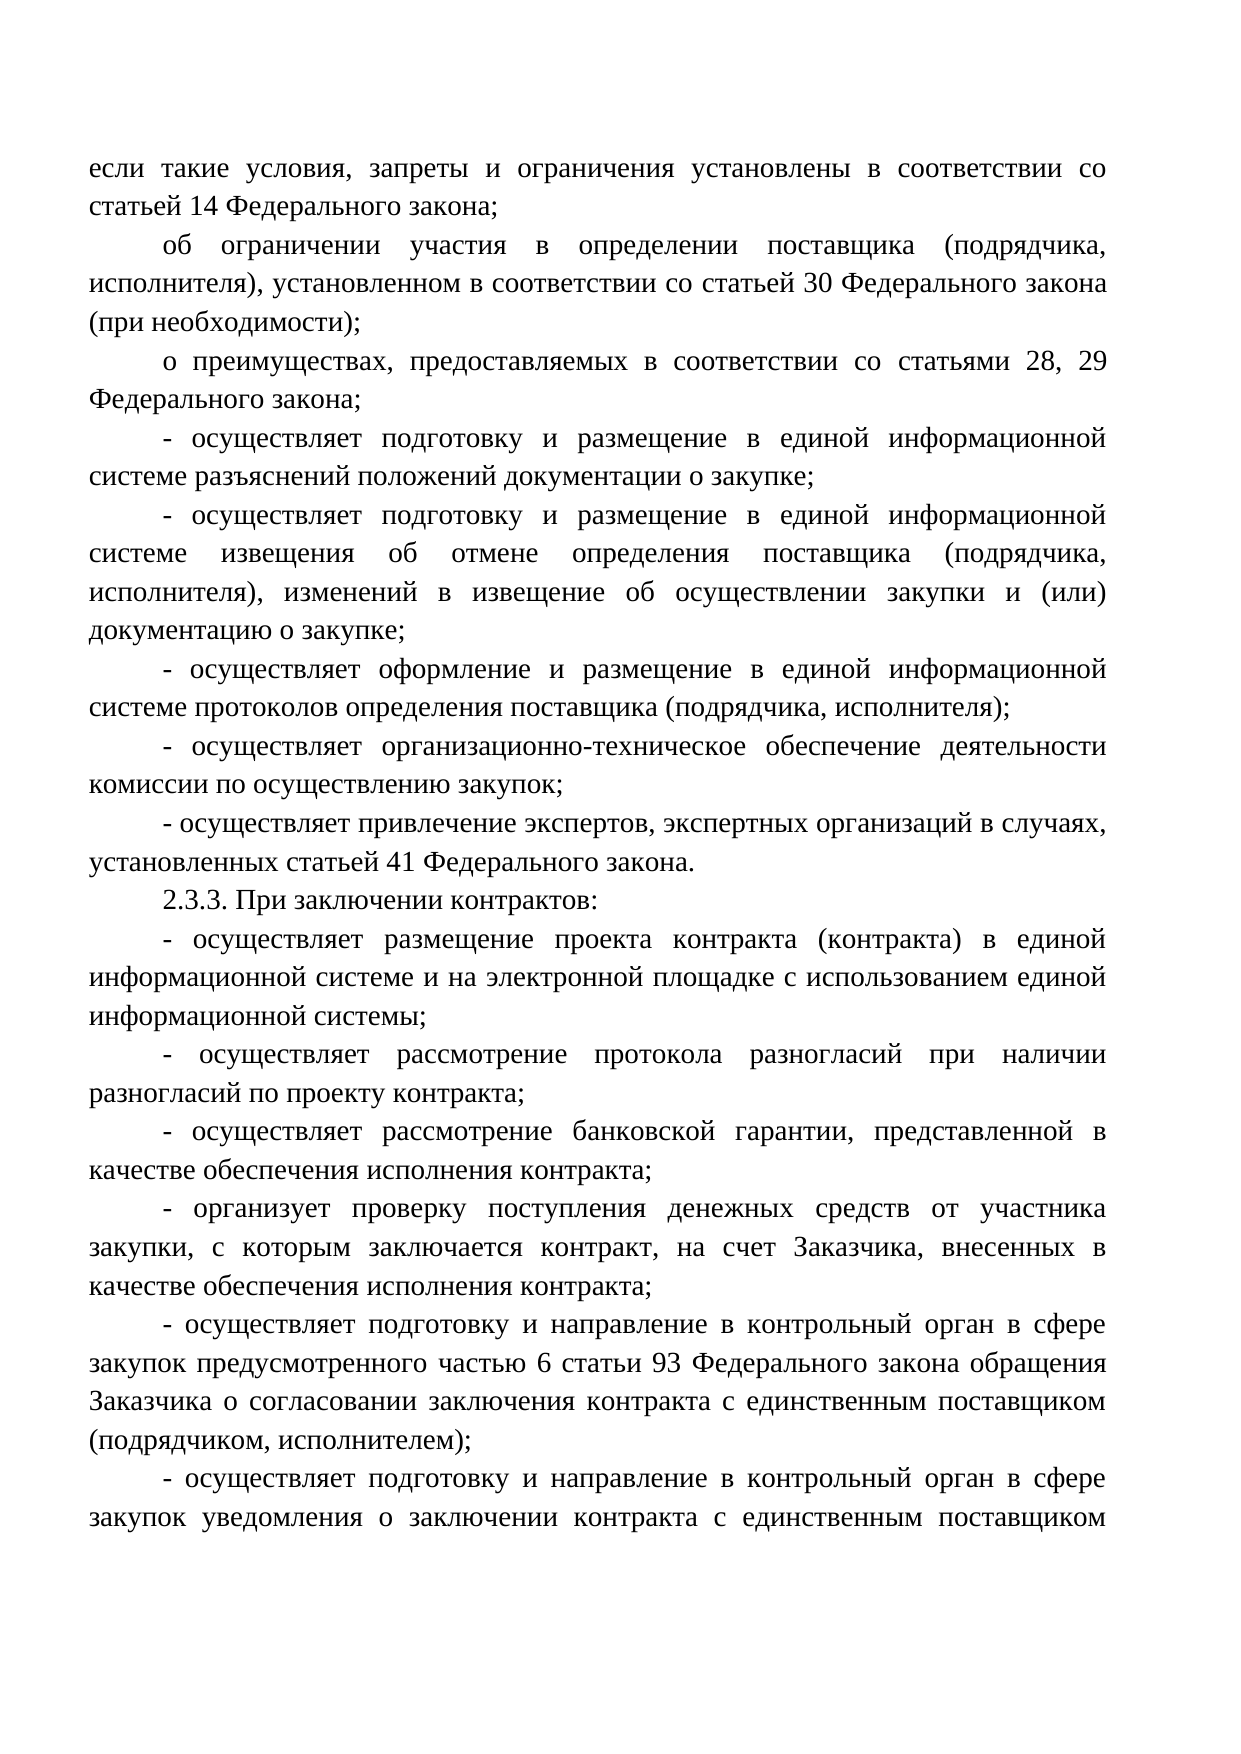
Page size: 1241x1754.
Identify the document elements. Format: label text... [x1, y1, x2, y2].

text - осуществляет подготовку и размещение в единой информационной системе разъяснений положений документации о закупке; [88, 420, 1107, 492]
text об ограничении участия в определении поставщика (подрядчика, исполнителя), установленном в соответствии со статьей 30 Федерального закона (при необходимости); [88, 227, 1107, 338]
text 2.3.3. При заключении контрактов: [88, 882, 1107, 916]
text - осуществляет подготовку и размещение в единой информационной системе извещения об отмене определения поставщика (подрядчика, исполнителя), изменений в извещение об осуществлении закупки и (или) документацию о закупке; [88, 497, 1107, 646]
text - осуществляет оформление и размещение в единой информационной системе протоколов определения поставщика (подрядчика, исполнителя); [88, 651, 1107, 723]
text о преимуществах, предоставляемых в соответствии со статьями 28, 29 Федерального закона; [88, 343, 1107, 415]
text - осуществляет подготовку и направление в контрольный орган в сфере закупок предусмотренного частью 6 статьи 93 Федерального закона обращения Заказчика о согласовании заключения контракта с единственным поставщиком (подрядчиком, исполнителем); [88, 1306, 1107, 1455]
text - осуществляет размещение проекта контракта (контракта) в единой информационной системе и на электронной площадке с использованием единой информационной системы; [88, 921, 1107, 1031]
text - осуществляет рассмотрение протокола разногласий при наличии разногласий по проекту контракта; [88, 1036, 1107, 1108]
text - осуществляет рассмотрение банковской гарантии, представленной в качестве обеспечения исполнения контракта; [88, 1113, 1107, 1186]
text - осуществляет привлечение экспертов, экспертных организаций в случаях, установленных статьей 41 Федерального закона. [88, 805, 1107, 877]
text - организует проверку поступления денежных средств от участника закупки, с которым заключается контракт, на счет Заказчика, внесенных в качестве обеспечения исполнения контракта; [88, 1191, 1107, 1301]
text - осуществляет организационно-техническое обеспечение деятельности комиссии по осуществлению закупок; [88, 728, 1107, 800]
